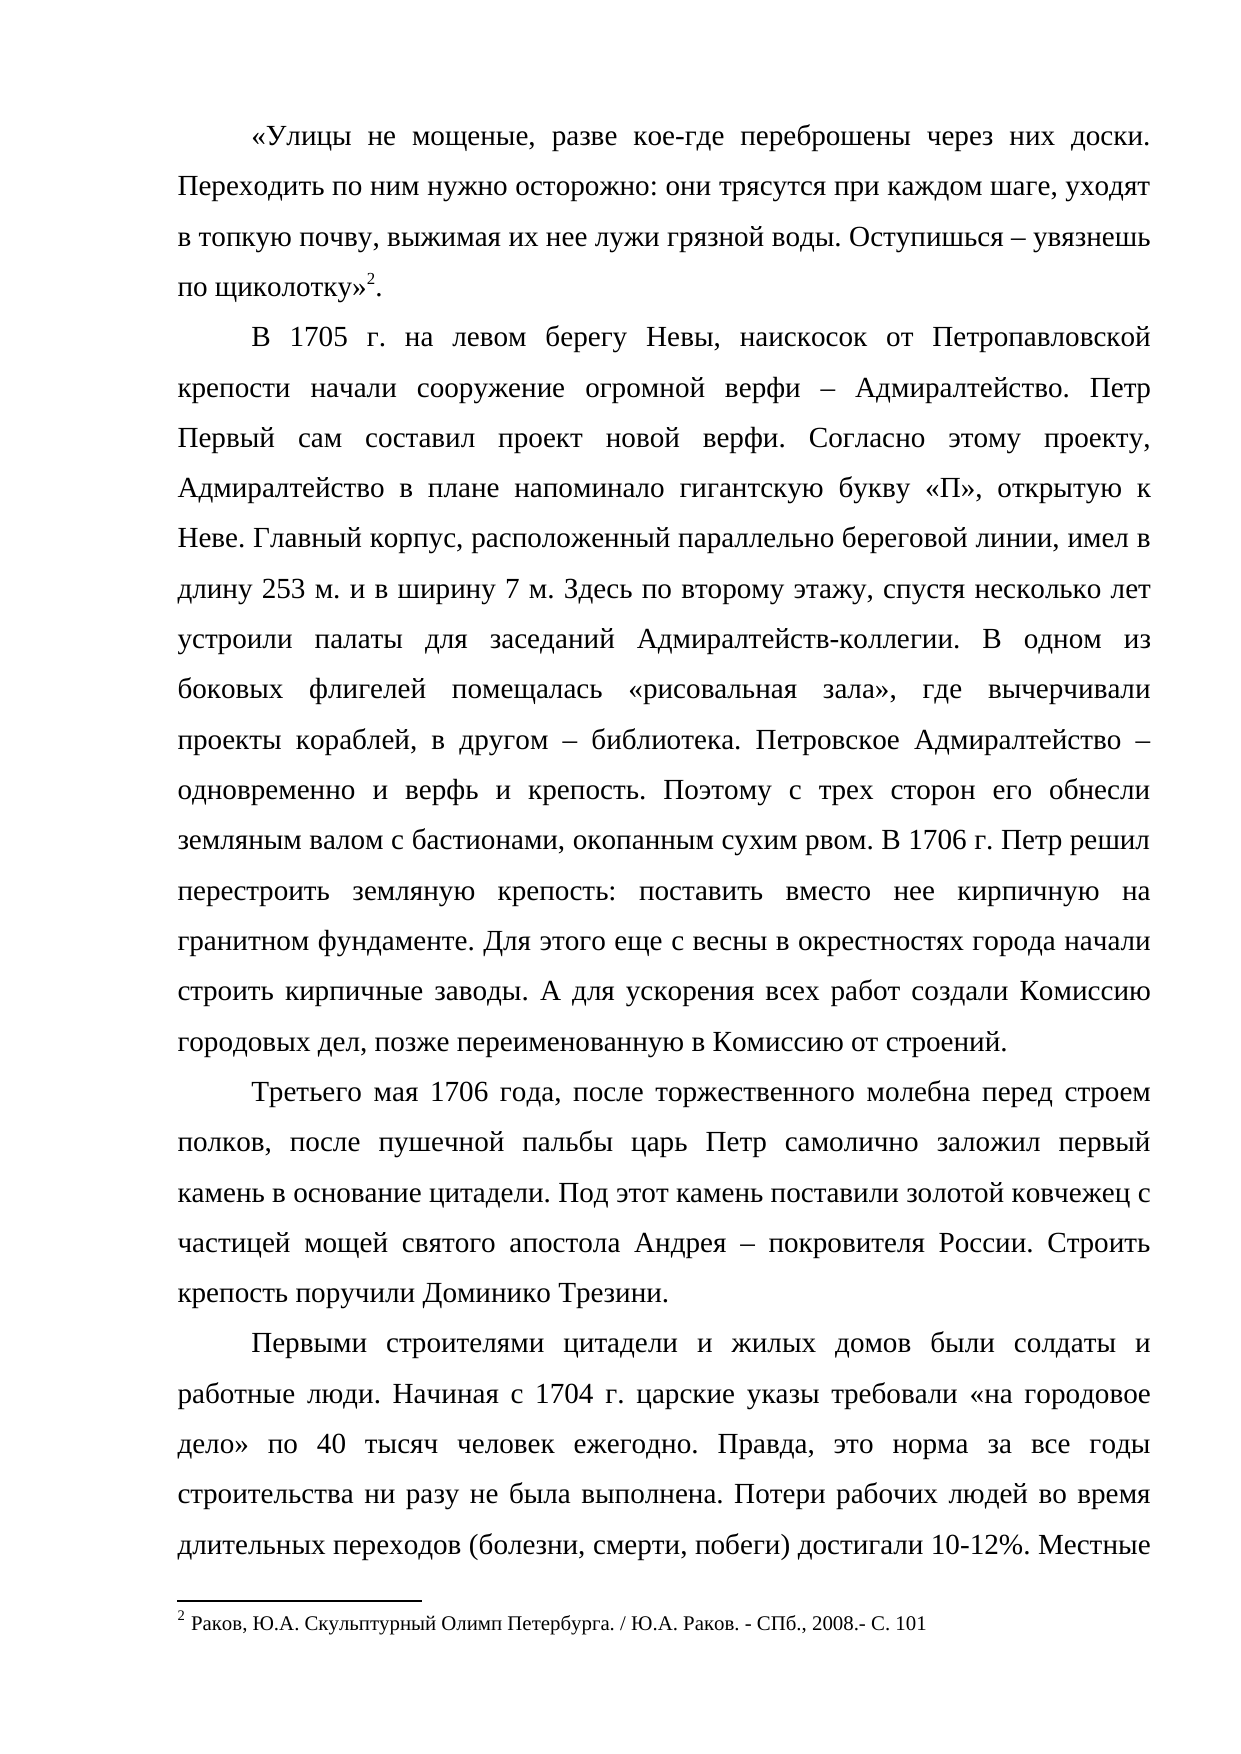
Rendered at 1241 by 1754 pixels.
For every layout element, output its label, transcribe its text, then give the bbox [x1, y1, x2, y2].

text Третьего мая 1706 года, после торжественного молебна перед строем полков, после пушечной пальбы царь Петр самолично заложил первый камень в основание цитадели. Под этот камень поставили золотой ковчежец с частицей мощей святого апостола Андрея – покровителя России. Строить крепость поручили Доминико Трезини. [177, 1074, 1152, 1309]
text «Улицы не мощеные, разве кое-где переброшены через них доски. Переходить по ним нужно осторожно: они трясутся при каждом шаге, уходят в топкую почву, выжимая их нее лужи грязной воды. Оступишься – увязнешь по щиколотку». [177, 118, 1152, 303]
text В . на левом берегу Невы, наискосок от Петропавловской крепости начали сооружение огромной верфи – Адмиралтейство. Петр Первый сам составил проект новой верфи. Согласно этому проекту, Адмиралтейство в плане напоминало гигантскую букву «П», открытую к Неве. Главный корпус, расположенный параллельно береговой линии, имел в длину . и в ширину . Здесь по второму этажу, спустя несколько лет устроили палаты для заседаний Адмиралтейств-коллегии. В одном из боковых флигелей помещалась «рисовальная зала», где вычерчивали проекты кораблей, в другом – библиотека. Петровское Адмиралтейство – одновременно и верфь и крепость. Поэтому с трех сторон его обнесли земляным валом с бастионами, окопанным сухим рвом. В . Петр решил перестроить земляную крепость: поставить вместо нее кирпичную на гранитном фундаменте. Для этого еще с весны в окрестностях города начали строить кирпичные заводы. А для ускорения всех работ создали Комиссию городовых дел, позже переименованную в Комиссию от строений. [177, 319, 1152, 1057]
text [177, 1326, 1152, 1560]
